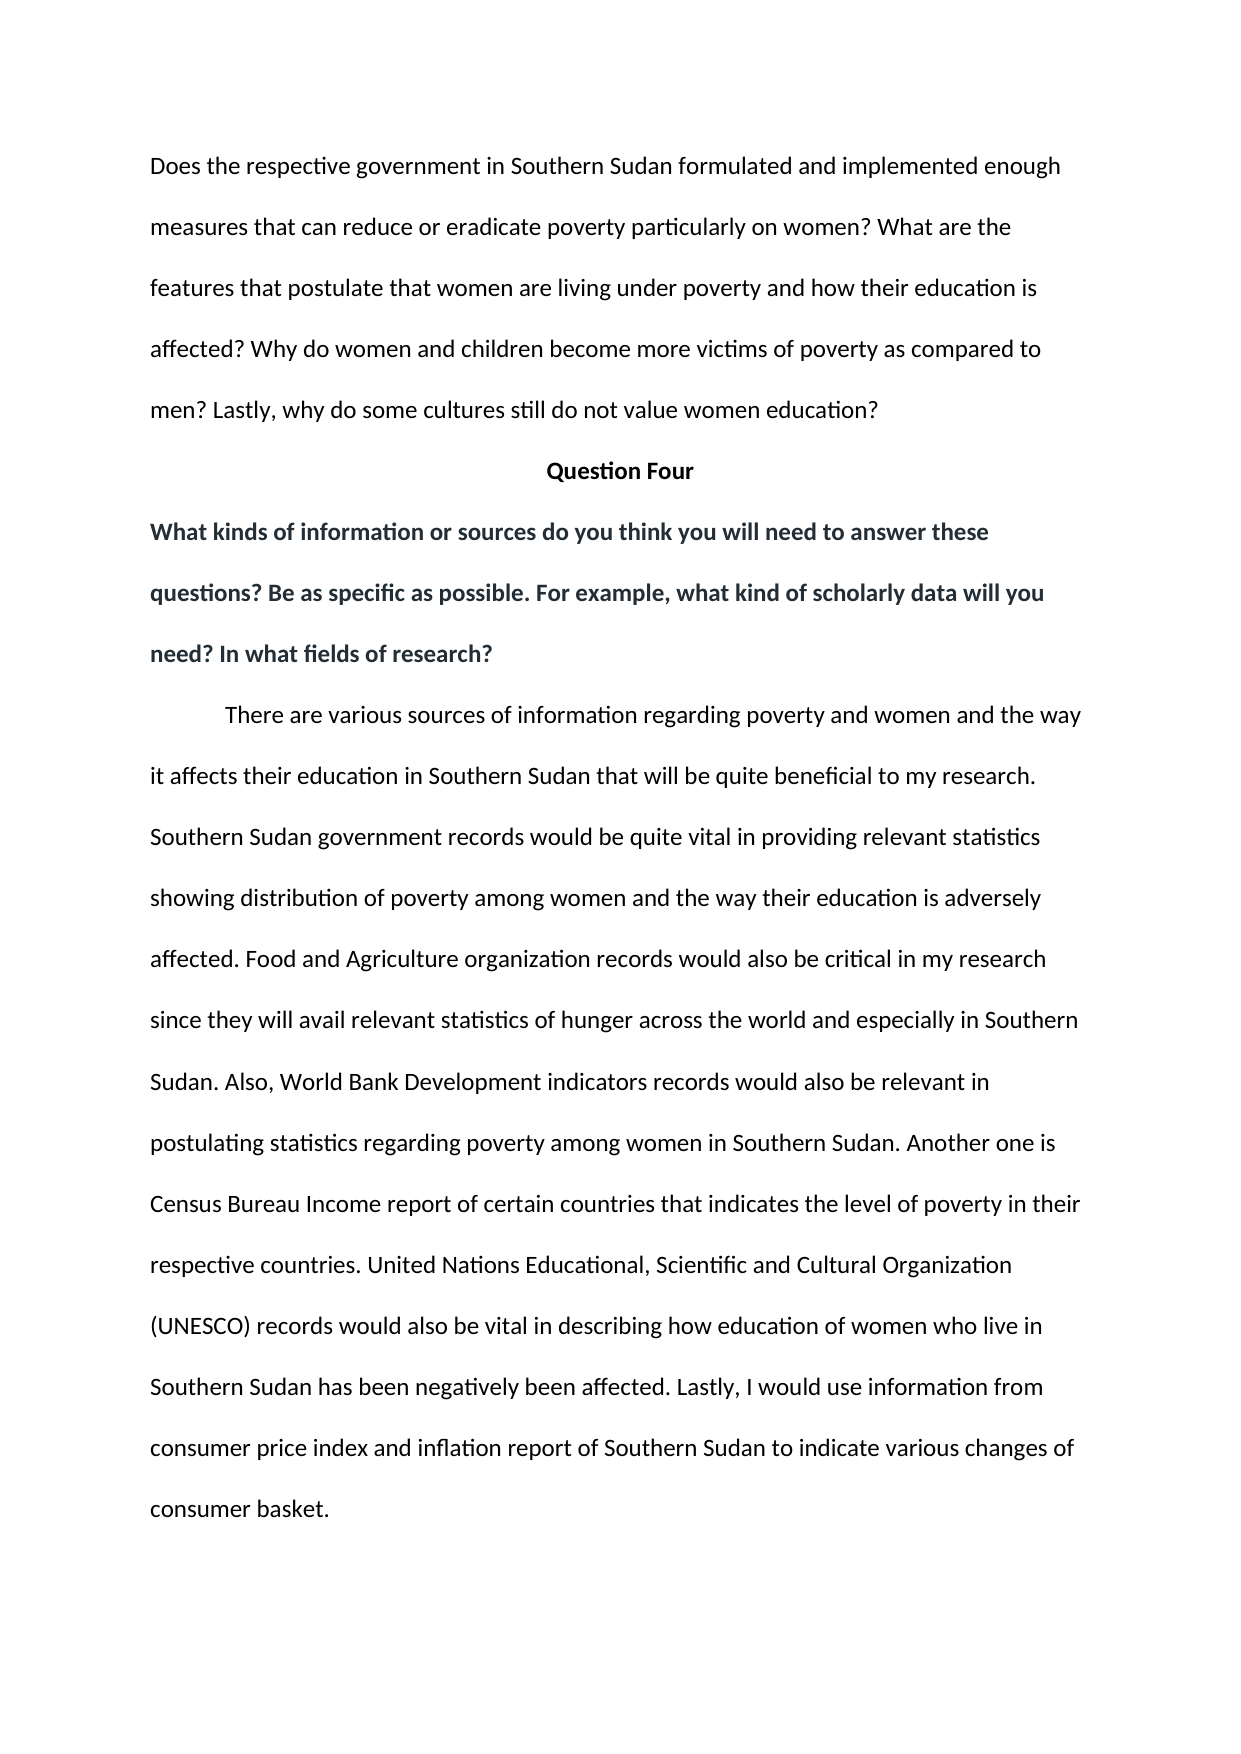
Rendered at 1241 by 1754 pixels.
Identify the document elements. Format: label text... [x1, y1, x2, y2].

text What kinds of information or sources do you think you will need to answer these questions? Be as specific as possible. For example, what kind of scholarly data will you need? In what fields of research? [150, 516, 1090, 669]
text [150, 150, 1090, 425]
text Question Four [150, 455, 1090, 486]
text There are various sources of information regarding poverty and women and the way it affects their education in Southern Sudan that will be quite beneficial to my research. Southern Sudan government records would be quite vital in providing relevant statistics showing distribution of poverty among women and the way their education is adversely affected. Food and Agriculture organization records would also be critical in my research since they will avail relevant statistics of hunger across the world and especially in Southern Sudan. Also, World Bank Development indicators records would also be relevant in postulating statistics regarding poverty among women in Southern Sudan. Another one is Census Bureau Income report of certain countries that indicates the level of poverty in their respective countries. United Nations Educational, Scientific and Cultural Organization (UNESCO) records would also be vital in describing how education of women who live in Southern Sudan has been negatively been affected. Lastly, I would use information from consumer price index and inflation report of Southern Sudan to indicate various changes of consumer basket. [150, 699, 1090, 1523]
